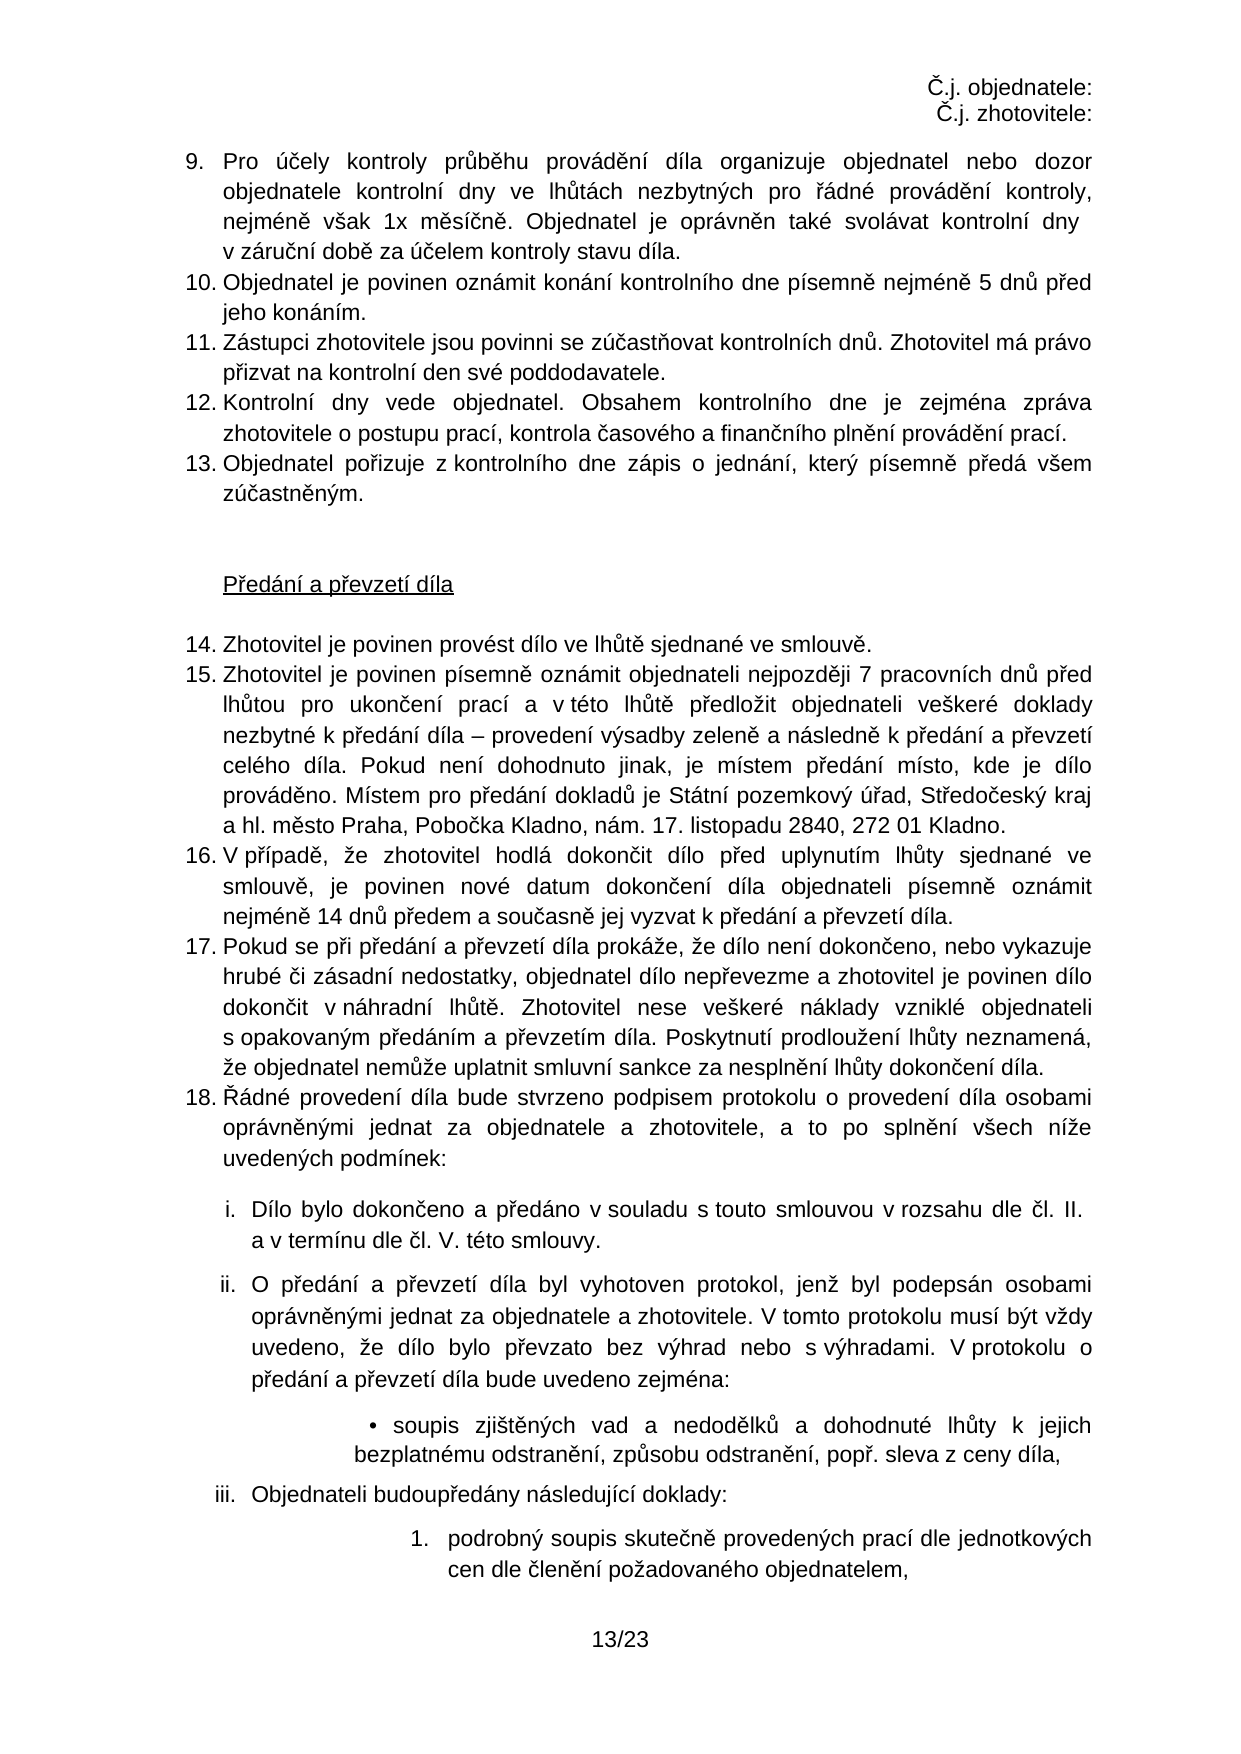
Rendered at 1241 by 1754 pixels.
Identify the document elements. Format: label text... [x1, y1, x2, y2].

list Pokud se při předání a převzetí díla prokáže, že dílo není dokončeno, nebo vykazuje hrubé či zásadní nedostatky, objednatel dílo nepřevezme a zhotovitel je povinen dílo dokončit v náhradní lhůtě. Zhotovitel nese veškeré náklady vzniklé objednateli s opakovaným předáním a převzetím díla. Poskytnutí prodloužení lhůty neznamená, že objednatel nemůže uplatnit smluvní sankce za nesplnění lhůty dokončení díla. [185, 933, 1093, 1080]
list Pro účely kontroly průběhu provádění díla organizuje objednatel nebo dozor objednatele kontrolní dny ve lhůtách nezbytných pro řádné provádění kontroly, nejméně však 1x měsíčně. Objednatel je oprávněn také svolávat kontrolní dny v záruční době za účelem kontroly stavu díla. [185, 148, 1093, 264]
list podrobný soupis skutečně provedených prací dle jednotkových cen dle členění požadovaného objednatelem, [410, 1525, 1093, 1583]
list Řádné provedení díla bude stvrzeno podpisem protokolu o provedení díla osobami oprávněnými jednat za objednatele a zhotovitele, a to po splnění všech níže uvedených podmínek: [185, 1084, 1093, 1171]
text • soupis zjištěných vad a nedodělků a dohodnuté lhůty k jejich bezplatnému odstranění, způsobu odstranění, popř. sleva z ceny díla, [354, 1410, 1093, 1468]
list Předání a převzetí díla [223, 571, 1093, 597]
list Zástupci zhotovitele jsou povinni se zúčastňovat kontrolních dnů. Zhotovitel má právo přizvat na kontrolní den své poddodavatele. [185, 329, 1093, 385]
list O předání a převzetí díla byl vyhotoven protokol, jenž byl podepsán osobami oprávněnými jednat za objednatele a zhotovitele. V tomto protokolu musí být vždy uvedeno, že dílo bylo převzato bez výhrad nebo s výhradami. V protokolu o předání a převzetí díla bude uvedeno zejména: [236, 1271, 1093, 1392]
list Zhotovitel je povinen písemně oznámit objednateli nejpozději 7 pracovních dnů před lhůtou pro ukončení prací a v této lhůtě předložit objednateli veškeré doklady nezbytné k předání díla – provedení výsadby zeleně a následně k předání a převzetí celého díla. Pokud není dohodnuto jinak, je místem předání místo, kde je dílo prováděno. Místem pro předání dokladů je Státní pozemkový úřad, Středočeský kraj a hl. město Praha, Pobočka Kladno, nám. 17. listopadu 2840, 272 01 Kladno. [185, 661, 1093, 838]
list Kontrolní dny vede objednatel. Obsahem kontrolního dne je zejména zpráva zhotovitele o postupu prací, kontrola časového a finančního plnění provádění prací. [185, 389, 1093, 446]
list Objednateli budoupředány následující doklady: [236, 1481, 1093, 1507]
list Objednatel pořizuje z kontrolního dne zápis o jednání, který písemně předá všem zúčastněným. [185, 450, 1093, 506]
list Objednatel je povinen oznámit konání kontrolního dne písemně nejméně 5 dnů před jeho konáním. [185, 268, 1093, 325]
list V případě, že zhotovitel hodlá dokončit dílo před uplynutím lhůty sjednané ve smlouvě, je povinen nové datum dokončení díla objednateli písemně oznámit nejméně 14 dnů předem a současně jej vyzvat k předání a převzetí díla. [185, 842, 1093, 929]
list Dílo bylo dokončeno a předáno v souladu s touto smlouvou v rozsahu dle čl. II. a v termínu dle čl. V. této smlouvy. [236, 1196, 1093, 1253]
list Zhotovitel je povinen provést dílo ve lhůtě sjednané ve smlouvě. [185, 631, 1093, 657]
